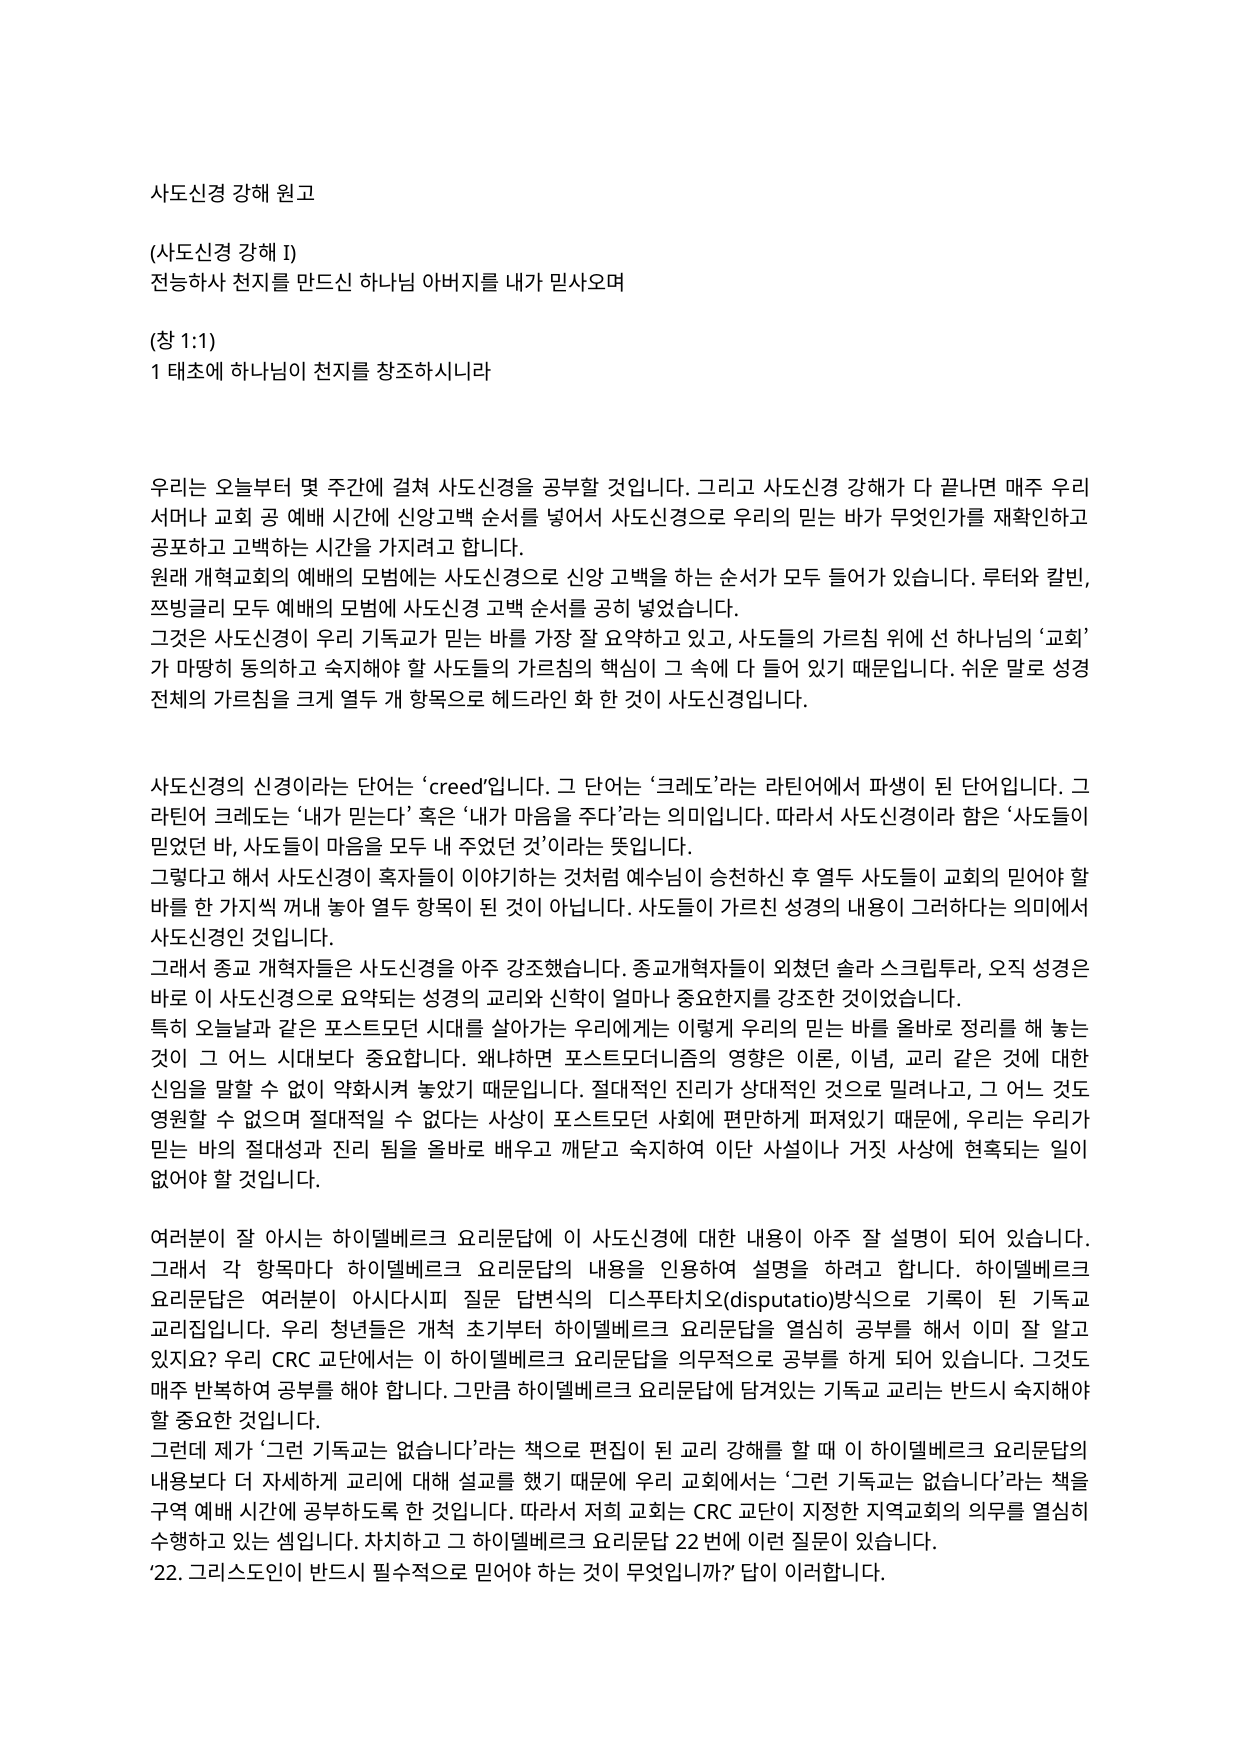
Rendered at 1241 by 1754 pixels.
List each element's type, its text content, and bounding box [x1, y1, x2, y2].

text ‘22. 그리스도인이 반드시 필수적으로 믿어야 하는 것이 무엇입니까?’ 답이 이러합니다. [150, 1556, 1090, 1586]
text 1 태초에 하나님이 천지를 창조하시니라 [150, 355, 1090, 385]
text 그래서 종교 개혁자들은 사도신경을 아주 강조했습니다. 종교개혁자들이 외쳤던 솔라 스크립투라, 오직 성경은 바로 이 사도신경으로 요약되는 성경의 교리와 신학이 얼마나 중요한지를 강조한 것이었습니다. [150, 952, 1090, 1012]
text 원래 개혁교회의 예배의 모범에는 사도신경으로 신앙 고백을 하는 순서가 모두 들어가 있습니다. 루터와 칼빈, 쯔빙글리 모두 예배의 모범에 사도신경 고백 순서를 공히 넣었습니다. [150, 562, 1090, 622]
text (사도신경 강해 I) [150, 236, 1090, 266]
text 그런데 제가 ‘그런 기독교는 없습니다’라는 책으로 편집이 된 교리 강해를 할 때 이 하이델베르크 요리문답의 내용보다 더 자세하게 교리에 대해 설교를 했기 때문에 우리 교회에서는 ‘그런 기독교는 없습니다’라는 책을 구역 예배 시간에 공부하도록 한 것입니다. 따라서 저희 교회는 CRC 교단이 지정한 지역교회의 의무를 열심히 수행하고 있는 셈입니다. 차치하고 그 하이델베르크 요리문답 22번에 이런 질문이 있습니다. [150, 1435, 1090, 1556]
text 그것은 사도신경이 우리 기독교가 믿는 바를 가장 잘 요약하고 있고, 사도들의 가르침 위에 선 하나님의 ‘교회’가 마땅히 동의하고 숙지해야 할 사도들의 가르침의 핵심이 그 속에 다 들어 있기 때문입니다. 쉬운 말로 성경 전체의 가르침을 크게 열두 개 항목으로 헤드라인 화 한 것이 사도신경입니다. [150, 622, 1090, 713]
text 우리는 오늘부터 몇 주간에 걸쳐 사도신경을 공부할 것입니다. 그리고 사도신경 강해가 다 끝나면 매주 우리 서머나 교회 공 예배 시간에 신앙고백 순서를 넣어서 사도신경으로 우리의 믿는 바가 무엇인가를 재확인하고 공포하고 고백하는 시간을 가지려고 합니다. [150, 471, 1090, 562]
text (창1:1) [150, 325, 1090, 355]
text 전능하사 천지를 만드신 하나님 아버지를 내가 믿사오며 [150, 266, 1090, 296]
text 여러분이 잘 아시는 하이델베르크 요리문답에 이 사도신경에 대한 내용이 아주 잘 설명이 되어 있습니다. 그래서 각 항목마다 하이델베르크 요리문답의 내용을 인용하여 설명을 하려고 합니다. 하이델베르크 요리문답은 여러분이 아시다시피 질문 답변식의 디스푸타치오(disputatio)방식으로 기록이 된 기독교 교리집입니다. 우리 청년들은 개척 초기부터 하이델베르크 요리문답을 열심히 공부를 해서 이미 잘 알고 있지요? 우리 CRC 교단에서는 이 하이델베르크 요리문답을 의무적으로 공부를 하게 되어 있습니다. 그것도 매주 반복하여 공부를 해야 합니다. 그만큼 하이델베르크 요리문답에 담겨있는 기독교 교리는 반드시 숙지해야 할 중요한 것입니다. [150, 1222, 1090, 1435]
text 사도신경의 신경이라는 단어는 ‘creed’입니다. 그 단어는 ‘크레도’라는 라틴어에서 파생이 된 단어입니다. 그 라틴어 크레도는 ‘내가 믿는다’ 혹은 ‘내가 마음을 주다’라는 의미입니다. 따라서 사도신경이라 함은 ‘사도들이 믿었던 바, 사도들이 마음을 모두 내 주었던 것’이라는 뜻입니다. [150, 770, 1090, 861]
text 그렇다고 해서 사도신경이 혹자들이 이야기하는 것처럼 예수님이 승천하신 후 열두 사도들이 교회의 믿어야 할 바를 한 가지씩 꺼내 놓아 열두 항목이 된 것이 아닙니다. 사도들이 가르친 성경의 내용이 그러하다는 의미에서 사도신경인 것입니다. [150, 861, 1090, 952]
text 특히 오늘날과 같은 포스트모던 시대를 살아가는 우리에게는 이렇게 우리의 믿는 바를 올바로 정리를 해 놓는 것이 그 어느 시대보다 중요합니다. 왜냐하면 포스트모더니즘의 영향은 이론, 이념, 교리 같은 것에 대한 신임을 말할 수 없이 약화시켜 놓았기 때문입니다. 절대적인 진리가 상대적인 것으로 밀려나고, 그 어느 것도 영원할 수 없으며 절대적일 수 없다는 사상이 포스트모던 사회에 편만하게 퍼져있기 때문에, 우리는 우리가 믿는 바의 절대성과 진리 됨을 올바로 배우고 깨닫고 숙지하여 이단 사설이나 거짓 사상에 현혹되는 일이 없어야 할 것입니다. [150, 1012, 1090, 1194]
text 사도신경 강해 원고 [150, 177, 1090, 207]
